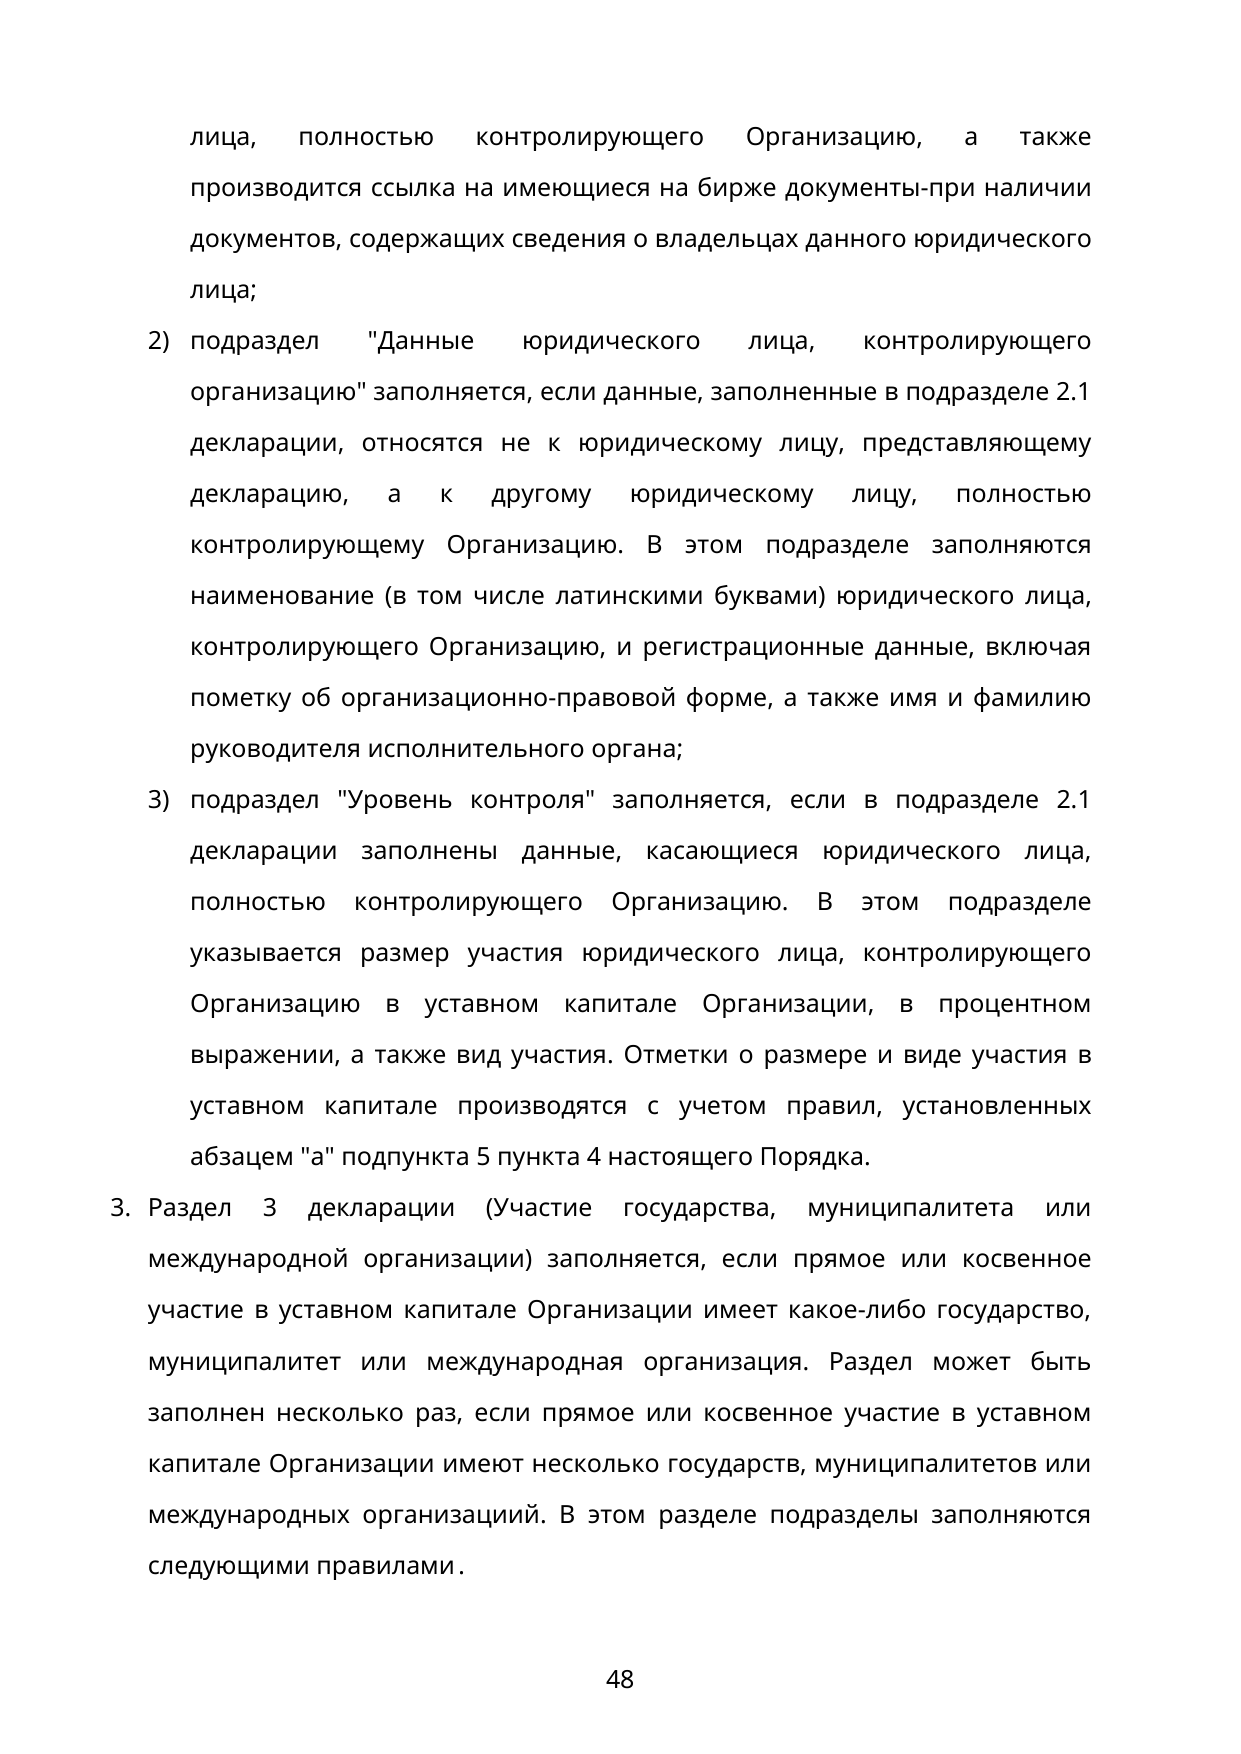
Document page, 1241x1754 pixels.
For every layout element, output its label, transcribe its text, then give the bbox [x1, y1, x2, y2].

list подраздел "Данные юридического лица, контролирующего организацию" заполняется, если данные, заполненные в подразделе 2.1 декларации, относятся не к юридическому лицу, представляющему декларацию, а к другому юридическому лицу, полностью контролирующему Организацию. В этом подразделе заполняются наименование (в том числе латинскими буквами) юридического лица, контролирующего Организацию, и регистрационные данные, включая пометку об организационно-правовой форме, а также имя и фамилию руководителя исполнительного органа; [148, 322, 1092, 765]
list Раздел 3 декларации (Участие государства, муниципалитета или международной организации) заполняется, если прямое или косвенное участие в уставном капитале Организации имеет какое-либо государство, муниципалитет или международная организация. Раздел может быть заполнен несколько раз, если прямое или косвенное участие в уставном капитале Организации имеют несколько государств, муниципалитетов или международных организациий. В этом разделе подразделы заполняются следующими правилами․ [110, 1190, 1092, 1581]
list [148, 118, 1092, 305]
list подраздел "Уровень контроля" заполняется, если в подразделе 2.1 декларации заполнены данные, касающиеся юридического лица, полностью контролирующего Организацию. В этом подразделе указывается размер участия юридического лица, контролирующего Организацию в уставном капитале Организации, в процентном выражении, а также вид участия. Отметки о размере и виде участия в уставном капитале производятся с учетом правил, установленных абзацем "а" подпункта 5 пункта 4 настоящего Порядка. [148, 782, 1092, 1173]
